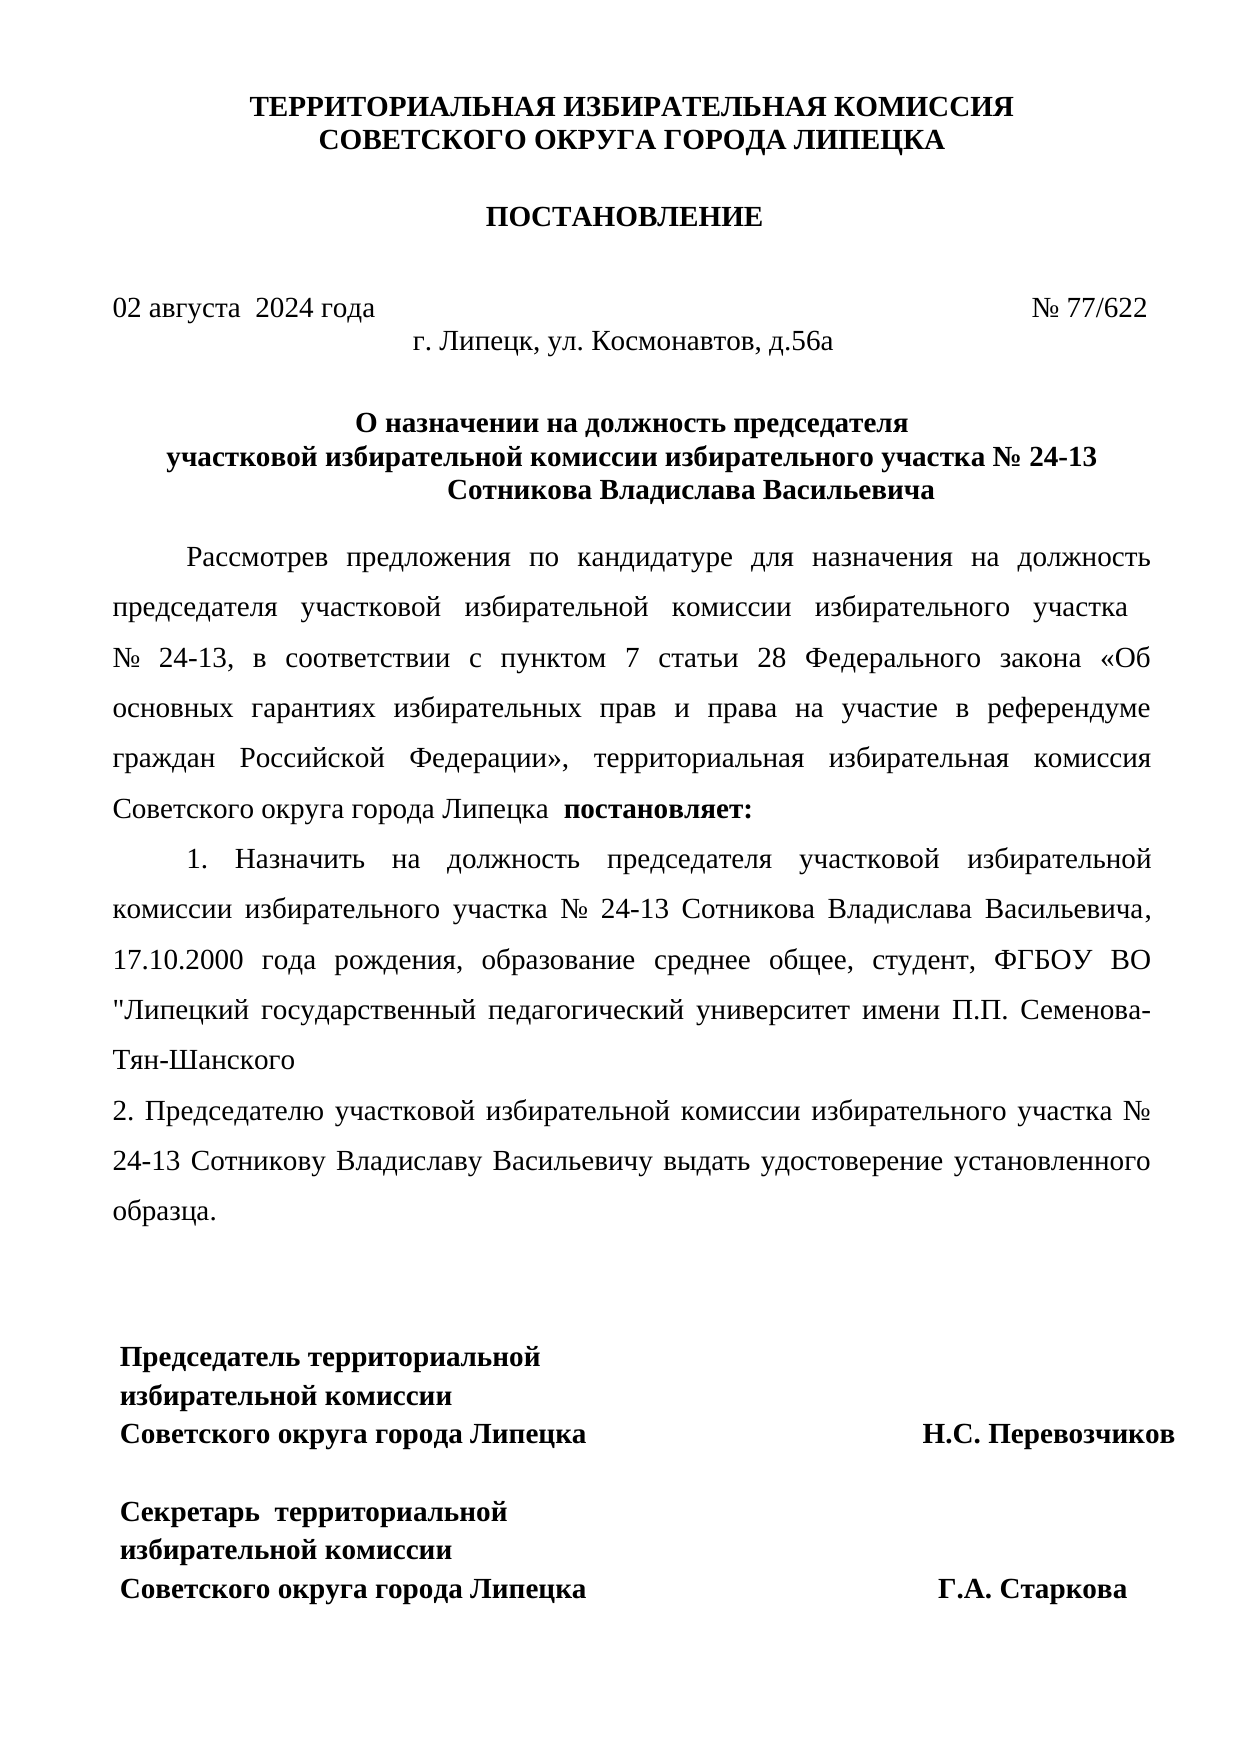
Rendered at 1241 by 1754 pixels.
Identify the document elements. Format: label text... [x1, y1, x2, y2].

table_header Н.С. Перевозчиков Г.А. Старкова [664, 1340, 1183, 1608]
text участковой избирательной комиссии избирательного участка № 24-13 [112, 439, 1152, 472]
text ТЕРРИТОРИАЛЬНАЯ ИЗБИРАТЕЛЬНАЯ КОМИССИЯ [112, 89, 1152, 122]
text 2. Председателю участковой избирательной комиссии избирательного участка № 24-13 Сотникову Владиславу Васильевичу выдать удостоверение установленного образца. [112, 1093, 1152, 1227]
table_header Председатель территориальной избирательной комиссии Советского округа города Липецка Секретарь территориальной избирательной комиссии Советского округа города Липецка [112, 1340, 663, 1608]
text ПОСТАНОВЛЕНИЕ [171, 199, 1152, 232]
text СОВЕТСКОГО ОКРУГА ГОРОДА ЛИПЕЦКА [112, 122, 1152, 156]
text О назначении на должность председателя [112, 405, 1152, 439]
text г. Липецк, ул. Космонавтов, д.56а [171, 323, 1152, 357]
text Сотникова Владислава Васильевича [171, 472, 1152, 506]
text 1. Назначить на должность председателя участковой избирательной комиссии избирательного участка № 24-13 Сотникова Владислава Васильевича, 17.10.2000 года рождения, образование среднее общее, студент, ФГБОУ ВО "Липецкий государственный педагогический университет имени П.П. Семенова-Тян-Шанского [112, 841, 1152, 1076]
text Рассмотрев предложения по кандидатуре для назначения на должность председателя участковой избирательной комиссии избирательного участка № 24-13, в соответствии с пунктом 7 статьи 28 Федерального закона «Об основных гарантиях избирательных прав и права на участие в референдуме граждан Российской Федерации», территориальная избирательная комиссия Советского округа города Липецка постановляет: [112, 539, 1152, 824]
text 02 августа 2024 года № 77/622 [112, 290, 1152, 323]
